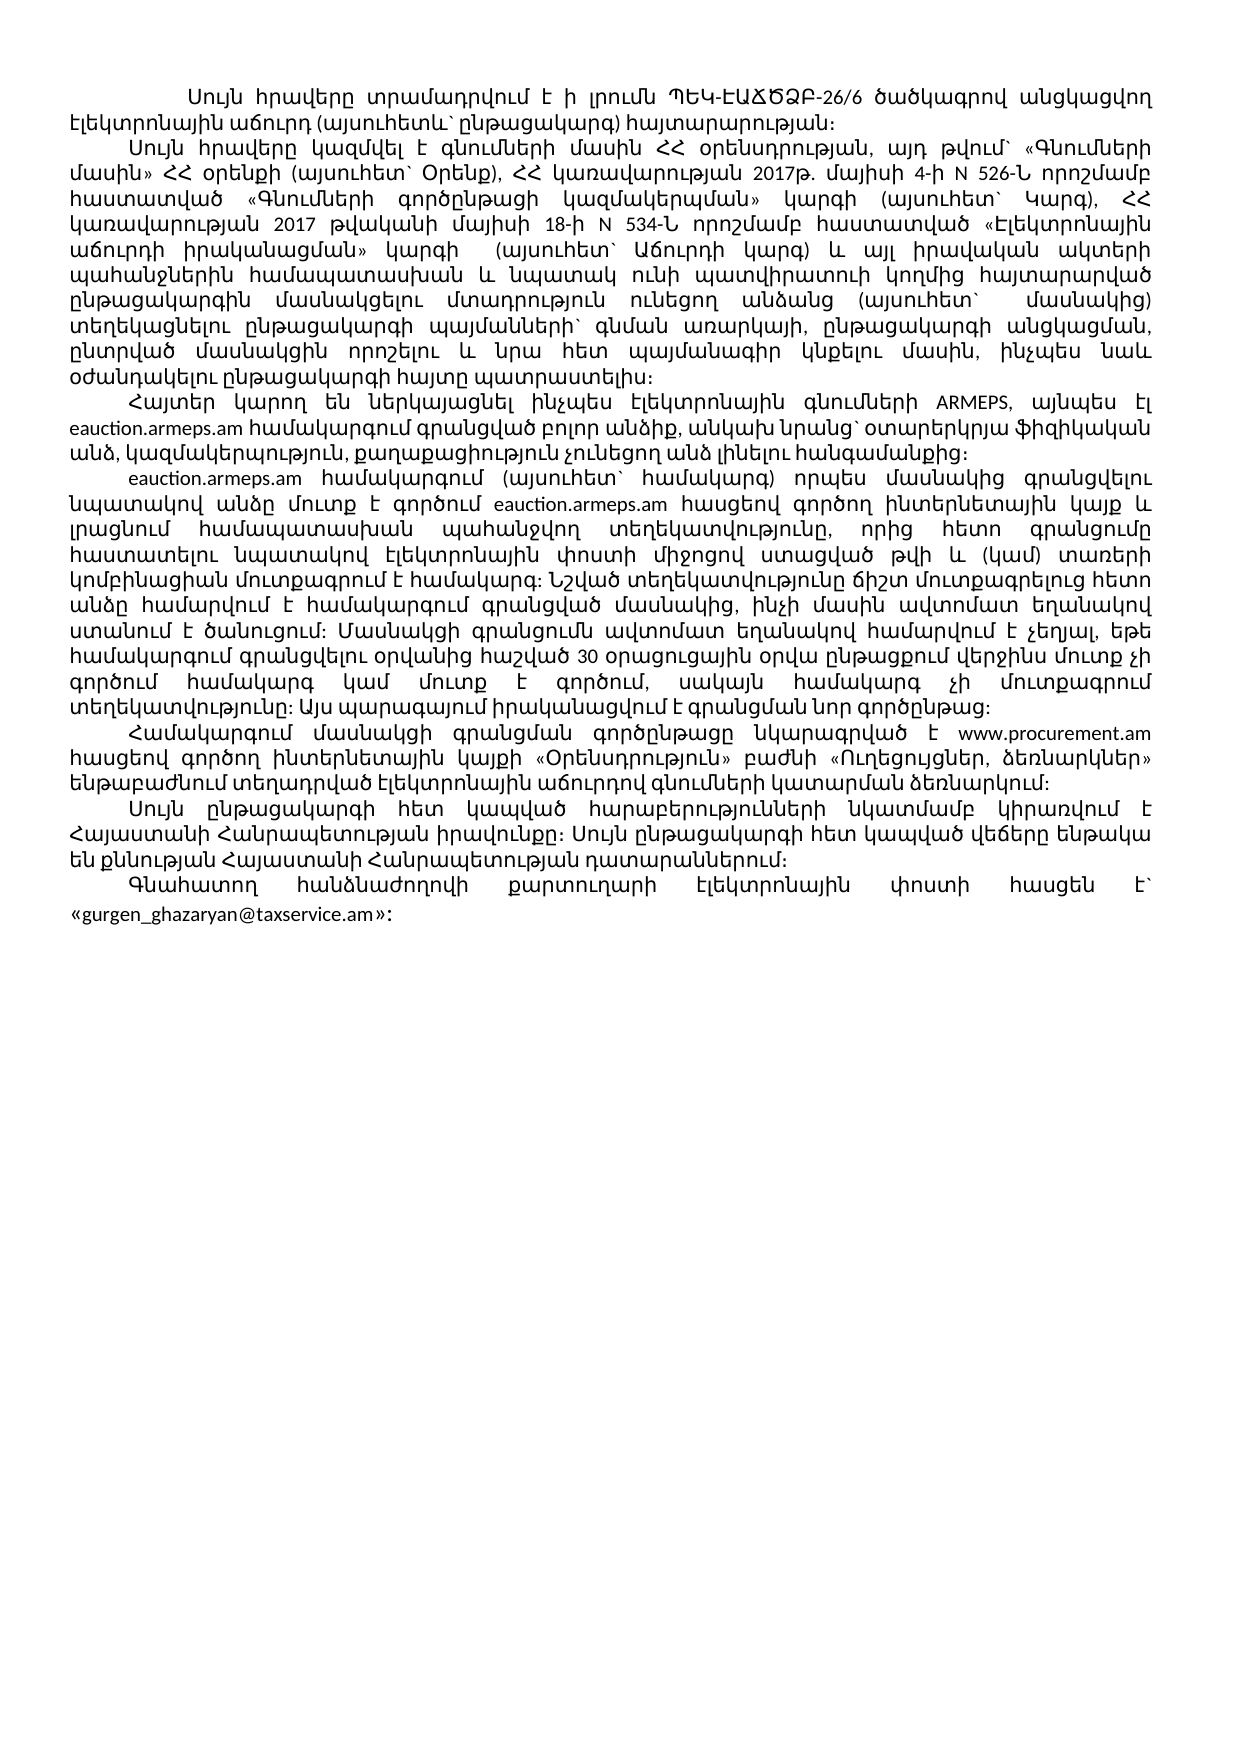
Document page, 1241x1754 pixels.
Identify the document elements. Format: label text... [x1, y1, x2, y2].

text Սույն հրավերը տրամադրվում է ի լրումն ՊԵԿ-ԷԱՃԾՁԲ-26/6 ծածկագրով անցկացվող էլեկտրոնային աճուրդ (այսուհետև` ընթացակարգ) հայտարարության։ [69, 84, 1152, 135]
text Հայտեր կարող են ներկայացնել ինչպես էլեկտրոնային գնումների ARMEPS, այնպես էլ eauction.armeps.am համակարգում գրանցված բոլոր անձիք, անկախ նրանց` օտարերկրյա ֆիզիկական անձ, կազմակերպություն, քաղաքացիություն չունեցող անձ լինելու հանգամանքից։ [69, 389, 1152, 466]
text eauction.armeps.am համակարգում (այսուհետ` համակարգ) որպես մասնակից գրանցվելու նպատակով անձը մուտք է գործում eauction.armeps.am հասցեով գործող ինտերնետային կայք և լրացնում համապատասխան պահանջվող տեղեկատվությունը, որից հետո գրանցումը հաստատելու նպատակով էլեկտրոնային փոստի միջոցով ստացված թվի և (կամ) տառերի կոմբինացիան մուտքագրում է համակարգ: Նշված տեղեկատվությունը ճիշտ մուտքագրելուց հետո անձը համարվում է համակարգում գրանցված մասնակից, ինչի մասին ավտոմատ եղանակով ստանում է ծանուցում: Մասնակցի գրանցումն ավտոմատ եղանակով համարվում է չեղյալ, եթե համակարգում գրանցվելու օրվանից հաշված 30 օրացուցային օրվա ընթացքում վերջինս մուտք չի գործում համակարգ կամ մուտք է գործում, սակայն համակարգ չի մուտքագրում տեղեկատվությունը: Այս պարագայում իրականացվում է գրանցման նոր գործընթաց: [69, 466, 1152, 720]
text Սույն ընթացակարգի հետ կապված հարաբերությունների նկատմամբ կիրառվում է Հայաստանի Հանրապետության իրավունքը։ Սույն ընթացակարգի հետ կապված վեճերը ենթակա են քննության Հայաստանի Հանրապետության դատարաններում։ [69, 796, 1152, 872]
text Սույն հրավերը կազմվել է գնումների մասին ՀՀ օրենսդրության, այդ թվում` «Գնումների մասին» ՀՀ օրենքի (այսուհետ` Օրենք), ՀՀ կառավարության 2017թ. մայիսի 4-ի N 526-Ն որոշմամբ հաստատված «Գնումների գործընթացի կազմակերպման» կարգի (այսուհետ` Կարգ), ՀՀ կառավարության 2017 թվականի մայիսի 18-ի N 534-Ն որոշմամբ հաստատված «Էլեկտրոնային աճուրդի իրականացման» կարգի (այսուհետ` Աճուրդի կարգ) և այլ իրավական ակտերի պահանջներին համապատասխան և նպատակ ունի պատվիրատուի կողմից հայտարարված ընթացակարգին մասնակցելու մտադրություն ունեցող անձանց (այսուհետ` մասնակից) տեղեկացնելու ընթացակարգի պայմանների` գնման առարկայի, ընթացակարգի անցկացման, ընտրված մասնակցին որոշելու և նրա հետ պայմանագիր կնքելու մասին, ինչպես նաև օժանդակելու ընթացակարգի հայտը պատրաստելիս։ [69, 135, 1152, 389]
text Գնահատող հանձնաժողովի քարտուղարի էլեկտրոնային փոստի հասցեն է` «gurgen_ghazaryan@taxservice.am»: [69, 872, 1152, 928]
text Համակարգում մասնակցի գրանցման գործընթացը նկարագրված է www.procurement.am հասցեով գործող ինտերնետային կայքի «Օրենսդրություն» բաժնի «Ուղեցույցներ, ձեռնարկներ» ենթաբաժնում տեղադրված էլեկտրոնային աճուրդով գնումների կատարման ձեռնարկում: [69, 720, 1152, 796]
